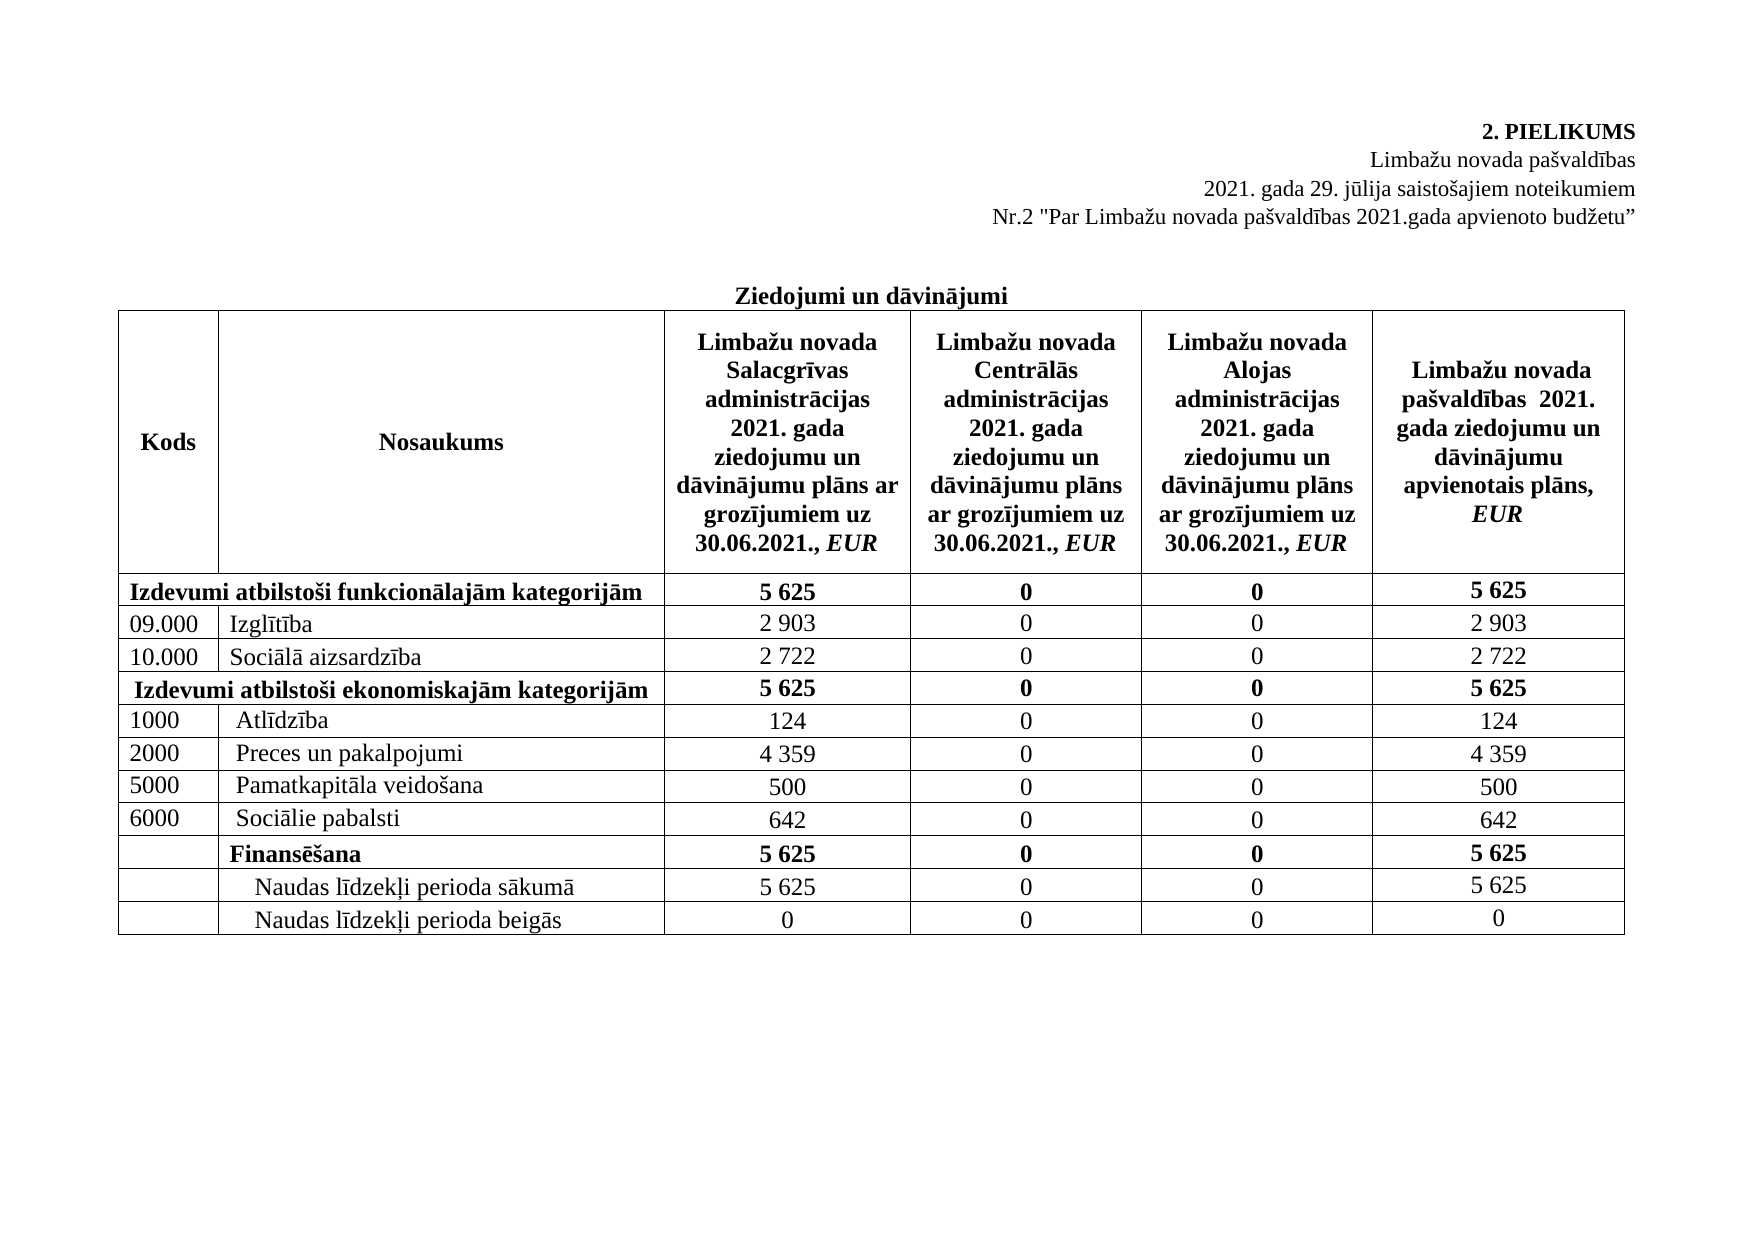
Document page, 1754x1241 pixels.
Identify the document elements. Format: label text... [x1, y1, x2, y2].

table_cell 09.000 [119, 606, 218, 638]
table_cell Kods [119, 311, 218, 573]
text 2021. gada 29. jūlija saistošajiem noteikumiem [193, 175, 1636, 201]
table_cell 0 [911, 672, 1141, 704]
table_cell 642 [665, 803, 910, 835]
table_cell 500 [665, 771, 910, 802]
table_cell 0 [1373, 902, 1624, 933]
table_cell 5 625 [1373, 574, 1624, 605]
table_cell Izdevumi atbilstoši ekonomiskajām kategorijām [119, 672, 664, 704]
text Limbažu novada pašvaldības [193, 147, 1636, 173]
table_cell 6000 [119, 803, 218, 835]
table_cell 0 [911, 738, 1141, 769]
table_cell Pamatkapitāla veidošana [219, 771, 664, 802]
table_cell 5 625 [665, 836, 910, 868]
table_cell 0 [1142, 902, 1372, 933]
table_cell 5 625 [665, 672, 910, 704]
table_cell 5 625 [1373, 672, 1624, 704]
table_cell 500 [1373, 771, 1624, 802]
table_cell 642 [1373, 803, 1624, 835]
table_cell 0 [1142, 869, 1372, 901]
table_cell Sociālā aizsardzība [219, 639, 664, 671]
table_cell 2000 [119, 738, 218, 769]
table_cell 0 [1142, 574, 1372, 605]
table_cell 2 903 [665, 606, 910, 638]
table_cell 5000 [119, 771, 218, 802]
table_cell Izglītība [219, 606, 664, 638]
table_cell 2 903 [1373, 606, 1624, 638]
table_cell 5 625 [1373, 869, 1624, 901]
table_cell 124 [665, 705, 910, 737]
table_cell 124 [1373, 705, 1624, 737]
table_cell Nosaukums [219, 311, 664, 573]
table_cell 4 359 [1373, 738, 1624, 769]
table_cell Atlīdzība [219, 705, 664, 737]
table_cell 4 359 [665, 738, 910, 769]
table_cell 0 [1142, 606, 1372, 638]
table_cell Naudas līdzekļi perioda beigās [219, 902, 664, 933]
table_cell 5 625 [665, 869, 910, 901]
table_cell Limbažu novada pašvaldības 2021. gada ziedojumu un dāvinājumu apvienotais plāns, EUR [1373, 311, 1624, 573]
table_cell 5 625 [665, 574, 910, 605]
table_cell 1000 [119, 705, 218, 737]
table_cell 0 [911, 771, 1141, 802]
table_cell 0 [911, 705, 1141, 737]
table_cell 0 [911, 606, 1141, 638]
table_cell 0 [911, 902, 1141, 933]
table_cell 0 [911, 869, 1141, 901]
table_cell 0 [911, 574, 1141, 605]
table_cell 0 [911, 639, 1141, 671]
table_cell 0 [665, 902, 910, 933]
table_cell Limbažu novada Salacgrīvas administrācijas 2021. gada ziedojumu un dāvinājumu plāns ar grozījumiem uz 30.06.2021., EUR [665, 311, 910, 573]
table_cell 0 [1142, 836, 1372, 868]
table_cell 2 722 [665, 639, 910, 671]
table_cell [119, 836, 218, 868]
table_cell 0 [1142, 803, 1372, 835]
table_cell Limbažu novada Centrālās administrācijas 2021. gada ziedojumu un dāvinājumu plāns ar grozījumiem uz 30.06.2021., EUR [911, 311, 1141, 573]
table_cell [119, 869, 218, 901]
table_cell 0 [1142, 771, 1372, 802]
table_header Ziedojumi un dāvinājumi [118, 277, 1624, 310]
table_cell 0 [1142, 738, 1372, 769]
table_cell 0 [1142, 672, 1372, 704]
table_cell 2 722 [1373, 639, 1624, 671]
table_cell 0 [1142, 705, 1372, 737]
table_cell Finansēšana [219, 836, 664, 868]
table_cell 0 [911, 803, 1141, 835]
table_cell Sociālie pabalsti [219, 803, 664, 835]
table_cell Limbažu novada Alojas administrācijas 2021. gada ziedojumu un dāvinājumu plāns ar grozījumiem uz 30.06.2021., EUR [1142, 311, 1372, 573]
table_cell Izdevumi atbilstoši funkcionālajām kategorijām [119, 574, 664, 605]
table_cell 0 [1142, 639, 1372, 671]
table_cell 10.000 [119, 639, 218, 671]
table_cell 5 625 [1373, 836, 1624, 868]
table_cell 0 [911, 836, 1141, 868]
table_cell Preces un pakalpojumi [219, 738, 664, 769]
table_cell Naudas līdzekļi perioda sākumā [219, 869, 664, 901]
table_cell [119, 902, 218, 933]
text Nr.2 "Par Limbažu novada pašvaldības 2021.gada apvienoto budžetu” [193, 203, 1636, 230]
text 2. PIELIKUMS [193, 118, 1636, 144]
